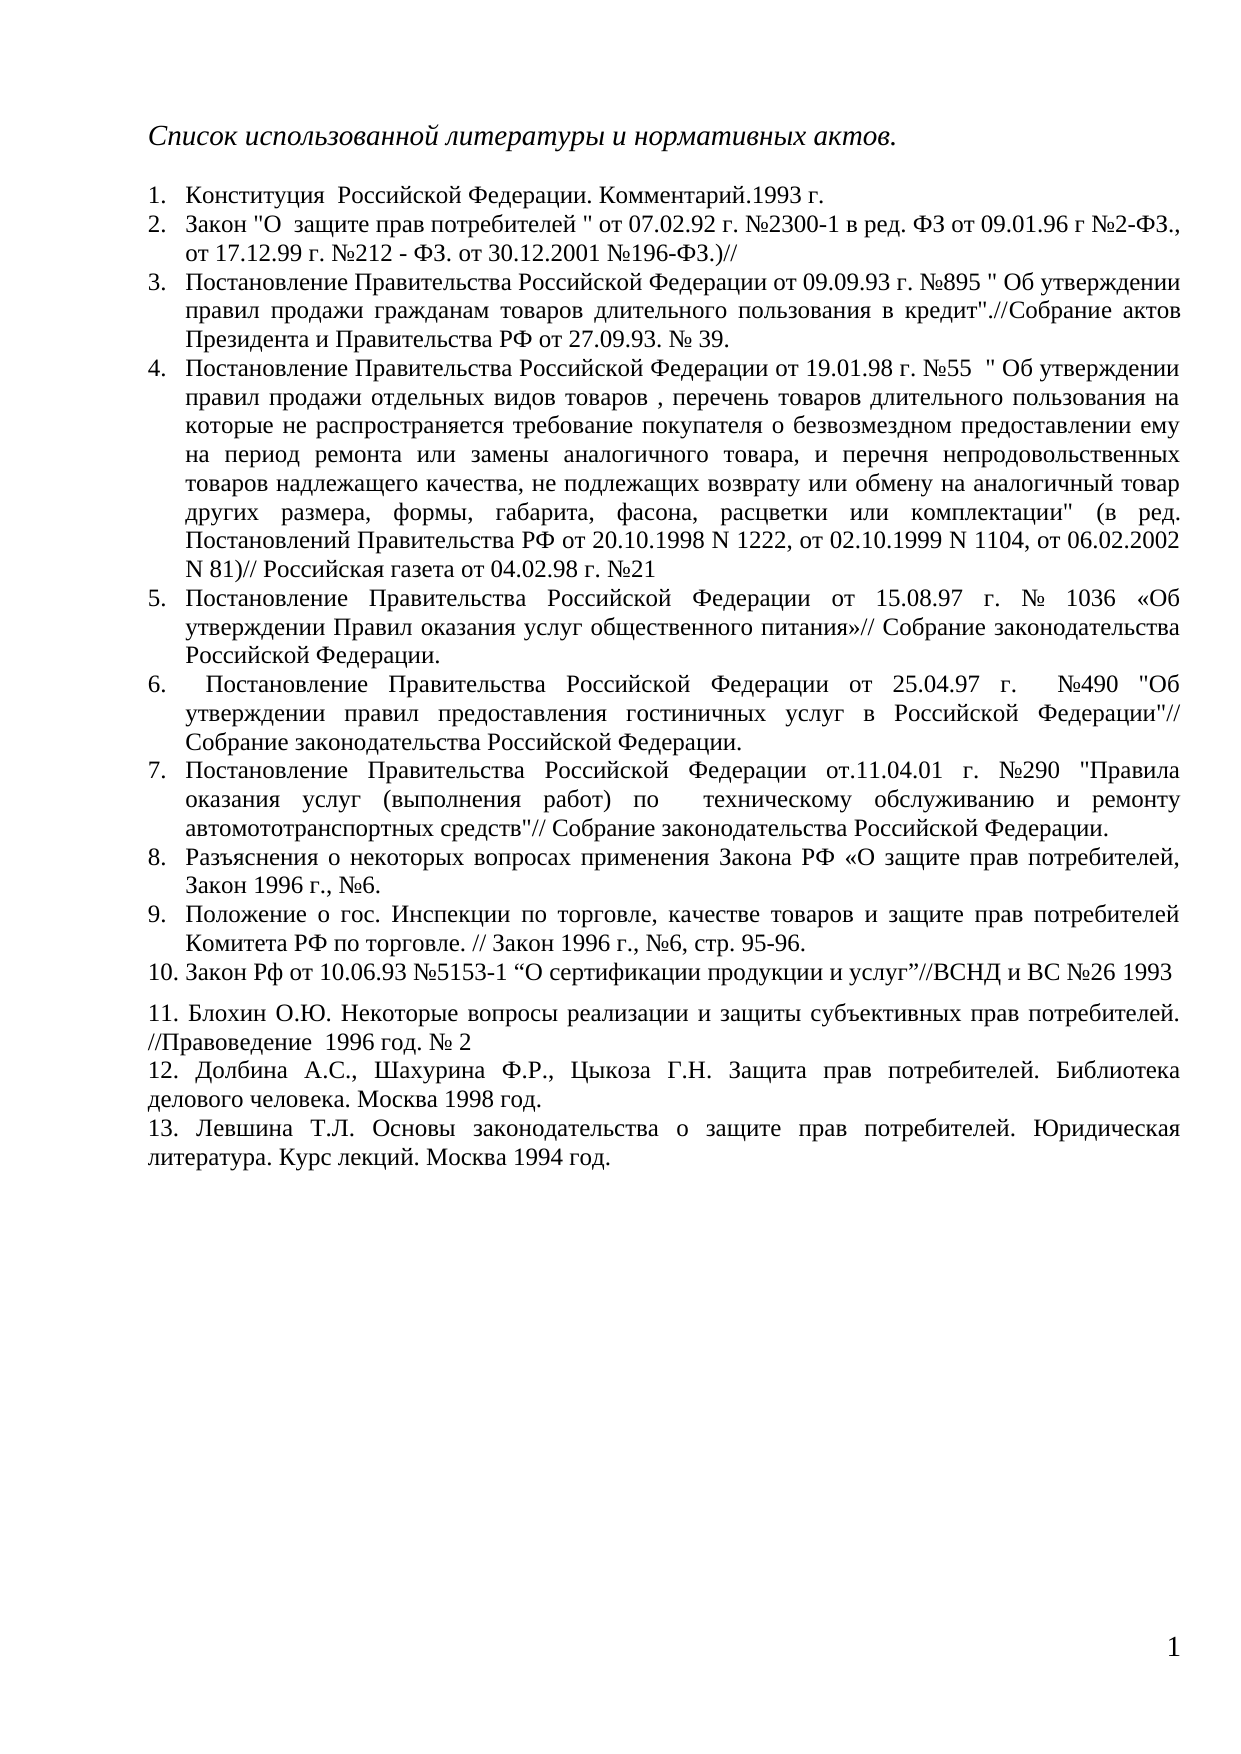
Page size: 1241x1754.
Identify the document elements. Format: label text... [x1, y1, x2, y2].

text 12. Долбина А.С., Шахурина Ф.Р., Цыкоза Г.Н. Защита прав потребителей. Библиотека делового человека. Москва 1998 год. [148, 1055, 1181, 1113]
text 10. Закон Рф от 10.06.93 №5153-1 “О сертификации продукции и услуг”//ВСНД и ВС №26 1993 [148, 957, 1181, 985]
text 11. Блохин О.Ю. Некоторые вопросы реализации и защиты субъективных прав потребителей. //Правоведение 1996 год. № 2 [148, 998, 1181, 1055]
list Закон "О защите прав потребителей " от 07.02.92 г. №2300-1 в ред. ФЗ от 09.01.96 г №2-ФЗ., от 17.12.99 г. №212 - ФЗ. от 30.12.2001 №196-ФЗ.)// [148, 209, 1181, 267]
list Положение о гос. Инспекции по торговле, качестве товаров и защите прав потребителей Комитета РФ по торговле. // Закон 1996 г., №6, стр. 95-96. [148, 899, 1181, 957]
list Постановление Правительства Российской Федерации от 09.09.93 г. №895 " Об утверждении правил продажи гражданам товаров длительного пользования в кредит".//Собрание актов Президента и Правительства РФ от 27.09.93. № 39. [148, 267, 1181, 353]
list Постановление Правительства Российской Федерации от.11.04.01 г. №290 "Правила оказания услуг (выполнения работ) по техническому обслуживанию и ремонту автомототранспортных средств"// Собрание законодательства Российской Федерации. [148, 755, 1181, 842]
list Постановление Правительства Российской Федерации от 19.01.98 г. №55 " Об утверждении правил продажи отдельных видов товаров , перечень товаров длительного пользования на которые не распространяется требование покупателя о безвозмездном предоставлении ему на период ремонта или замены аналогичного товара, и перечня непродовольственных товаров надлежащего качества, не подлежащих возврату или обмену на аналогичный товар других размера, формы, габарита, фасона, расцветки или комплектации" (в ред. Постановлений Правительства РФ от 20.10.1998 N 1222, от 02.10.1999 N 1104, от 06.02.2002 N 81)// Российская газета от 04.02.98 г. №21 [148, 353, 1181, 583]
list Постановление Правительства Российской Федерации от 25.04.97 г. №490 "Об утверждении правил предоставления гостиничных услуг в Российской Федерации"// Собрание законодательства Российской Федерации. [148, 669, 1181, 755]
text 13. Левшина Т.Л. Основы законодательства о защите прав потребителей. Юридическая литература. Курс лекций. Москва 1994 год. [148, 1113, 1181, 1170]
list Постановление Правительства Российской Федерации от 15.08.97 г. № 1036 «Об утверждении Правил оказания услуг общественного питания»// Собрание законодательства Российской Федерации. [148, 583, 1181, 669]
text Список использованной литературы и нормативных актов. [148, 118, 1181, 152]
list Конституция Российской Федерации. Комментарий.1993 г. [148, 180, 1181, 209]
list Разъяснения о некоторых вопросах применения Закона РФ «О защите прав потребителей, Закон 1996 г., №6. [148, 842, 1181, 899]
